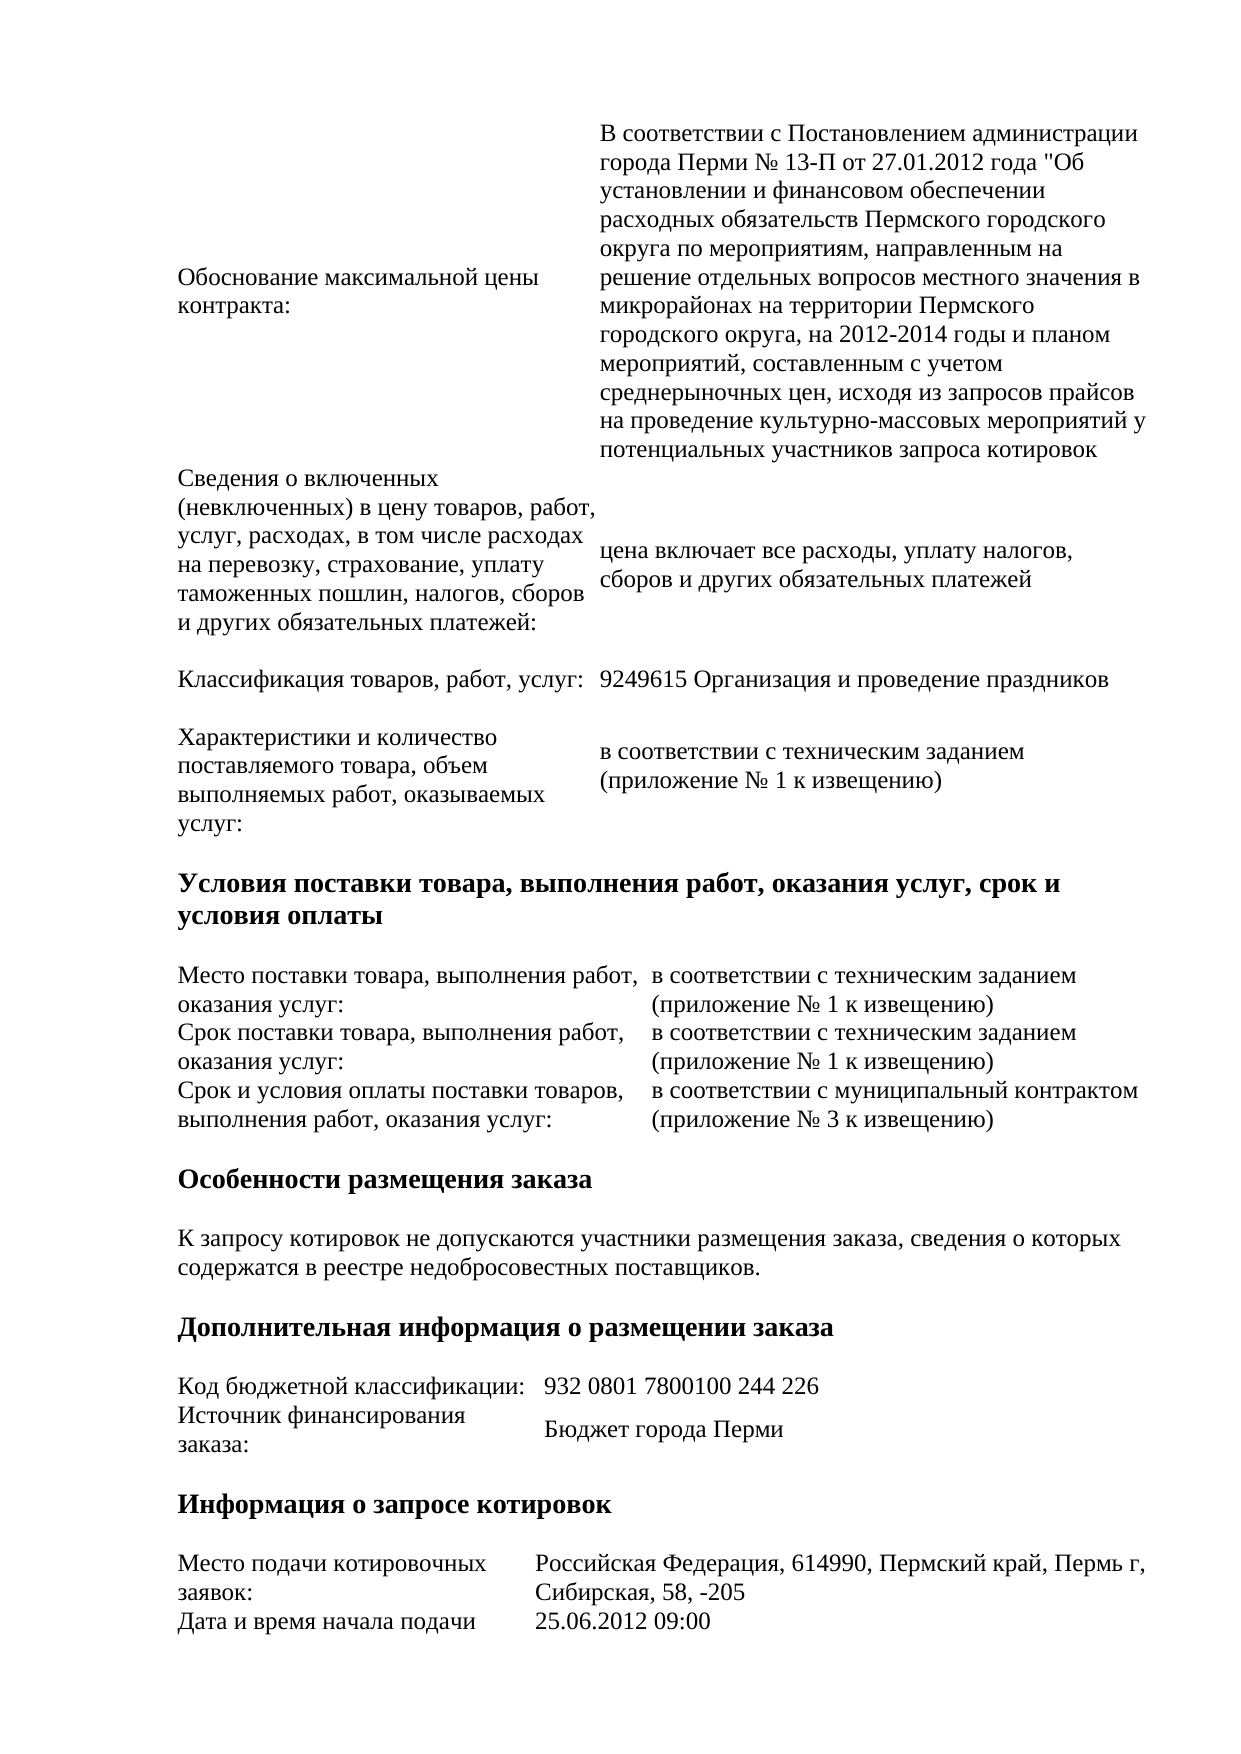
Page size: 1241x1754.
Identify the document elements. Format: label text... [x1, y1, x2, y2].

table_cell Срок и условия оплаты поставки товаров, выполнения работ, оказания услуг: [177, 1075, 651, 1132]
table_cell Сведения о включенных (невключенных) в цену товаров, работ, услуг, расходах, в том числе расходах на перевозку, страхование, уплату таможенных пошлин, налогов, сборов и других обязательных платежей: [177, 463, 599, 664]
text Условия поставки товара, выполнения работ, оказания услуг, срок и условия оплаты [177, 866, 1152, 931]
table_cell в соответствии с муниципальный контрактом (приложение № 3 к извещению) [651, 1075, 1152, 1132]
table_cell В соответствии с Постановлением администрации города Перми № 13-П от 27.01.2012 года "Об установлении и финансовом обеспечении расходных обязательств Пермского городского округа по мероприятиям, направленным на решение отдельных вопросов местного значения в микрорайонах на территории Пермского городского округа, на 2012-2014 годы и планом мероприятий, составленным с учетом среднерыночных цен, исходя из запросов прайсов на проведение культурно-массовых мероприятий у потенциальных участников запроса котировок [600, 118, 1152, 463]
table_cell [177, 1606, 535, 1635]
text Особенности размещения заказа [177, 1162, 1152, 1194]
text Дополнительная информация о размещении заказа [177, 1310, 1152, 1342]
text К запросу котировок не допускаются участники размещения заказа, сведения о которых содержатся в реестре недобросовестных поставщиков. [177, 1223, 1152, 1281]
table_cell Источник финансирования заказа: [177, 1400, 544, 1458]
table_header Российская Федерация, 614990, Пермский край, Пермь г, Сибирская, 58, -205 [535, 1549, 1152, 1606]
table_header 932 0801 7800100 244 226 [544, 1371, 819, 1400]
table_cell Срок поставки товара, выполнения работ, оказания услуг: [177, 1018, 651, 1075]
table_cell цена включает все расходы, уплату налогов, сборов и других обязательных платежей [600, 463, 1152, 664]
table_header в соответствии с техническим заданием (приложение № 1 к извещению) [651, 960, 1152, 1017]
table_cell Обоснование максимальной цены контракта: [177, 118, 599, 463]
table_cell 9249615 Организация и проведение праздников [600, 664, 1152, 693]
table_header Место подачи котировочных заявок: [177, 1549, 535, 1606]
table_header Код бюджетной классификации: [177, 1371, 544, 1400]
table_cell Характеристики и количество поставляемого товара, объем выполняемых работ, оказываемых услуг: [177, 693, 599, 837]
text Информация о запросе котировок [177, 1487, 1152, 1519]
table_cell 25.06.2012 09:00 [535, 1606, 1152, 1635]
table_cell Бюджет города Перми [544, 1400, 819, 1458]
table_cell в соответствии с техническим заданием (приложение № 1 к извещению) [651, 1018, 1152, 1075]
table_cell Классификация товаров, работ, услуг: [177, 664, 599, 693]
table_header Место поставки товара, выполнения работ, оказания услуг: [177, 960, 651, 1017]
table_cell в соответствии с техническим заданием (приложение № 1 к извещению) [600, 693, 1152, 837]
